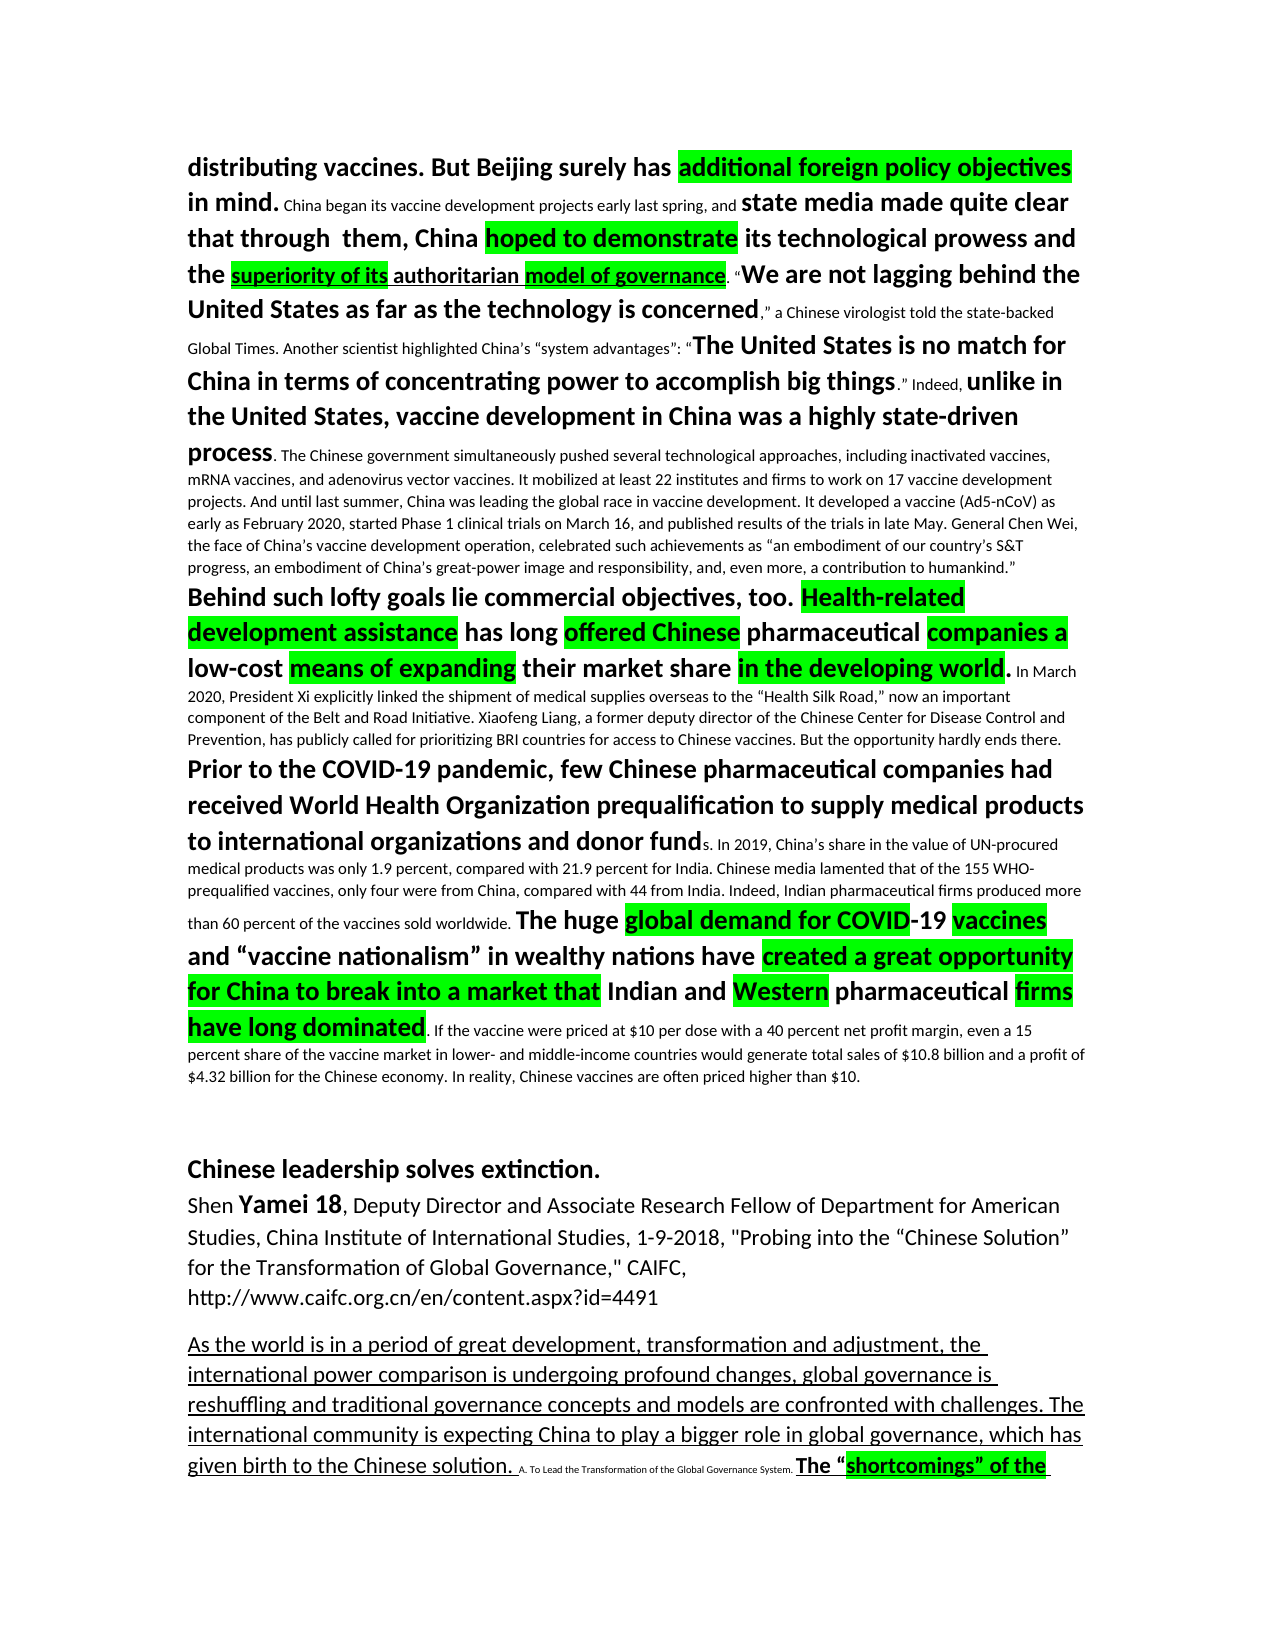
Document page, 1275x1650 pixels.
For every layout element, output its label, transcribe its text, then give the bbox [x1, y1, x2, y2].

text Chinese leadership solves extinction. [187, 1152, 1087, 1185]
text Shen Yamei 18, Deputy Director and Associate Research Fellow of Department for American Studies, China Institute of International Studies, 1-9-2018, "Probing into the “Chinese Solution” for the Transformation of Global Governance," CAIFC, http://www.caifc.org.cn/en/content.aspx?id=4491 [187, 1187, 1087, 1311]
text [187, 150, 1087, 1087]
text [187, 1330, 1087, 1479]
